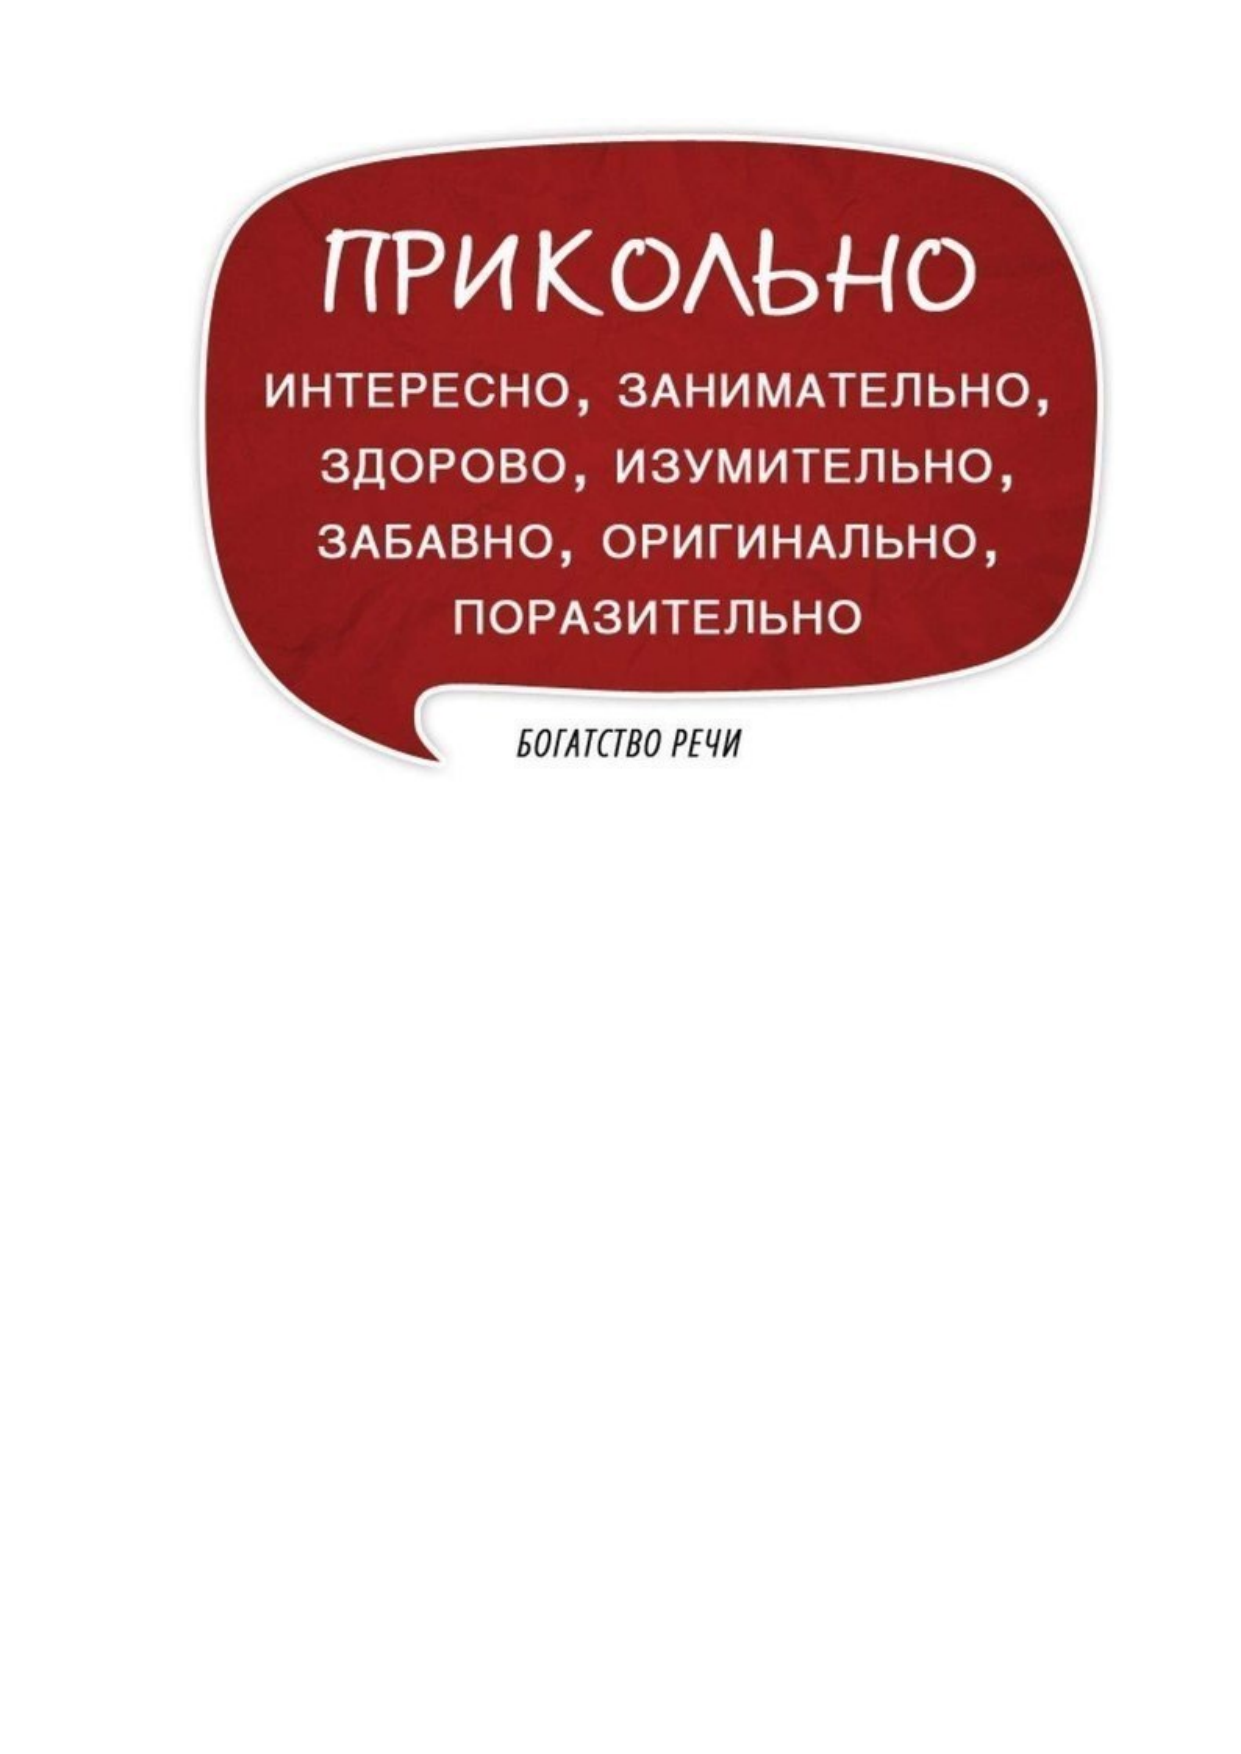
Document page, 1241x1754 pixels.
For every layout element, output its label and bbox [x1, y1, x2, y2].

picture [177, 118, 1121, 783]
